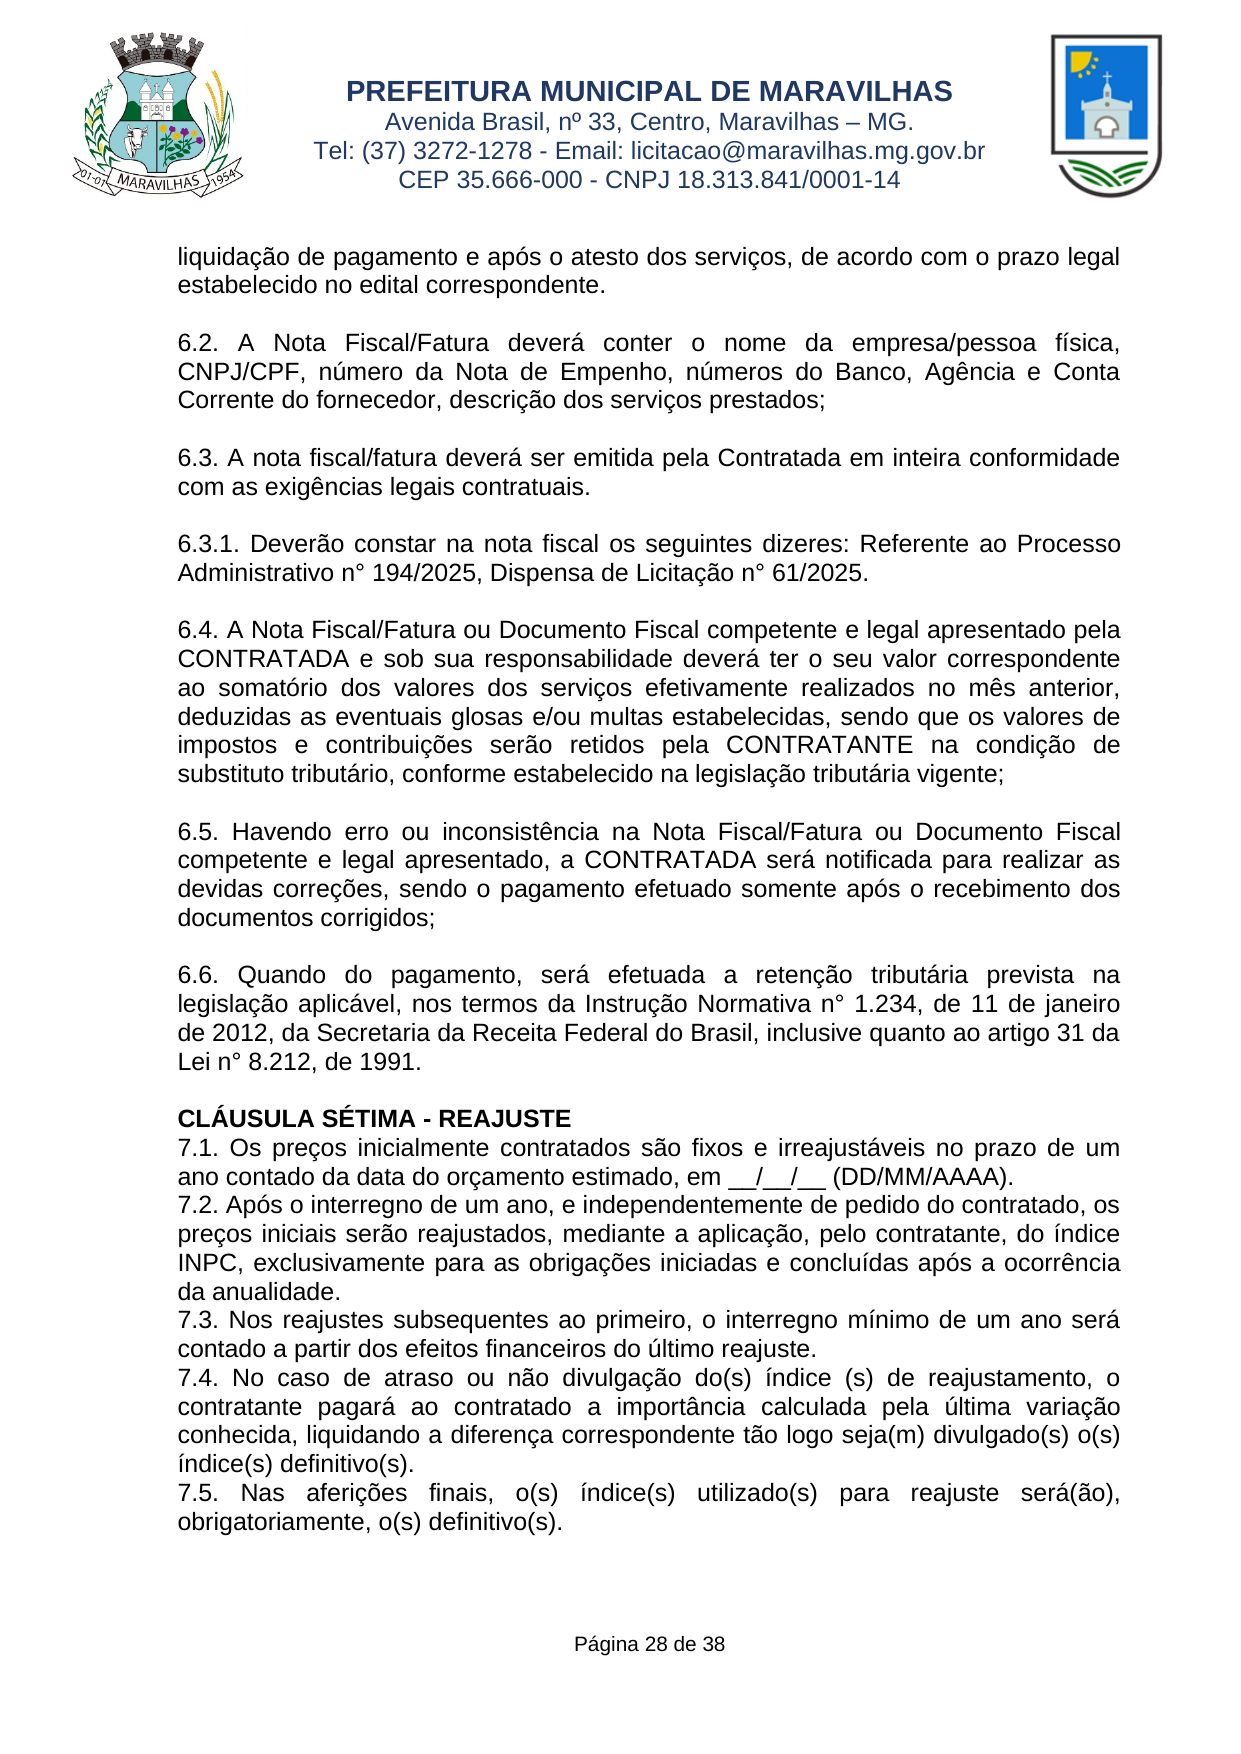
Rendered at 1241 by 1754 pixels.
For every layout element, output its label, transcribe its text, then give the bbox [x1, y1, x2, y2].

text 6.3. A nota fiscal/fatura deverá ser emitida pela Contratada em inteira conformidade com as exigências legais contratuais. [177, 443, 1122, 500]
text 6.3.1. Deverão constar na nota fiscal os seguintes dizeres: Referente ao Processo Administrativo n° 194/2025, Dispensa de Licitação n° 61/2025. [177, 529, 1122, 587]
text 7.2. Após o interregno de um ano, e independentemente de pedido do contratado, os preços iniciais serão reajustados, mediante a aplicação, pelo contratante, do índice INPC, exclusivamente para as obrigações iniciadas e concluídas após a ocorrência da anualidade. [177, 1190, 1122, 1305]
text 7.5. Nas aferições finais, o(s) índice(s) utilizado(s) para reajuste será(ão), obrigatoriamente, o(s) definitivo(s). [177, 1478, 1122, 1535]
text 6.5. Havendo erro ou inconsistência na Nota Fiscal/Fatura ou Documento Fiscal competente e legal apresentado, a CONTRATADA será notificada para realizar as devidas correções, sendo o pagamento efetuado somente após o recebimento dos documentos corrigidos; [177, 817, 1122, 932]
picture [1037, 26, 1176, 208]
text 7.4. No caso de atraso ou não divulgação do(s) índice (s) de reajustamento, o contratante pagará ao contratado a importância calculada pela última variação conhecida, liquidando a diferença correspondente tão logo seja(m) divulgado(s) o(s) índice(s) definitivo(s). [177, 1363, 1122, 1478]
text CLÁUSULA SÉTIMA - REAJUSTE [177, 1104, 1122, 1133]
text 7.3. Nos reajustes subsequentes ao primeiro, o interregno mínimo de um ano será contado a partir dos efeitos financeiros do último reajuste. [177, 1305, 1122, 1363]
text 6.4. A Nota Fiscal/Fatura ou Documento Fiscal competente e legal apresentado pela CONTRATADA e sob sua responsabilidade deverá ter o seu valor correspondente ao somatório dos valores dos serviços efetivamente realizados no mês anterior, deduzidas as eventuais glosas e/ou multas estabelecidas, sendo que os valores de impostos e contribuições serão retidos pela CONTRATANTE na condição de substituto tributário, conforme estabelecido na legislação tributária vigente; [177, 615, 1122, 788]
text 6.2. A Nota Fiscal/Fatura deverá conter o nome da empresa/pessoa física, CNPJ/CPF, número da Nota de Empenho, números do Banco, Agência e Conta Corrente do fornecedor, descrição dos serviços prestados; [177, 328, 1122, 414]
text 7.1. Os preços inicialmente contratados são fixos e irreajustáveis no prazo de um ano contado da data do orçamento estimado, em __/__/__ (DD/MM/AAAA). [177, 1133, 1122, 1190]
text 6.6. Quando do pagamento, será efetuada a retenção tributária prevista na legislação aplicável, nos termos da Instrução Normativa n° 1.234, de 11 de janeiro de 2012, da Secretaria da Receita Federal do Brasil, inclusive quanto ao artigo 31 da Lei n° 8.212, de 1991. [177, 960, 1122, 1075]
picture [66, 26, 248, 200]
